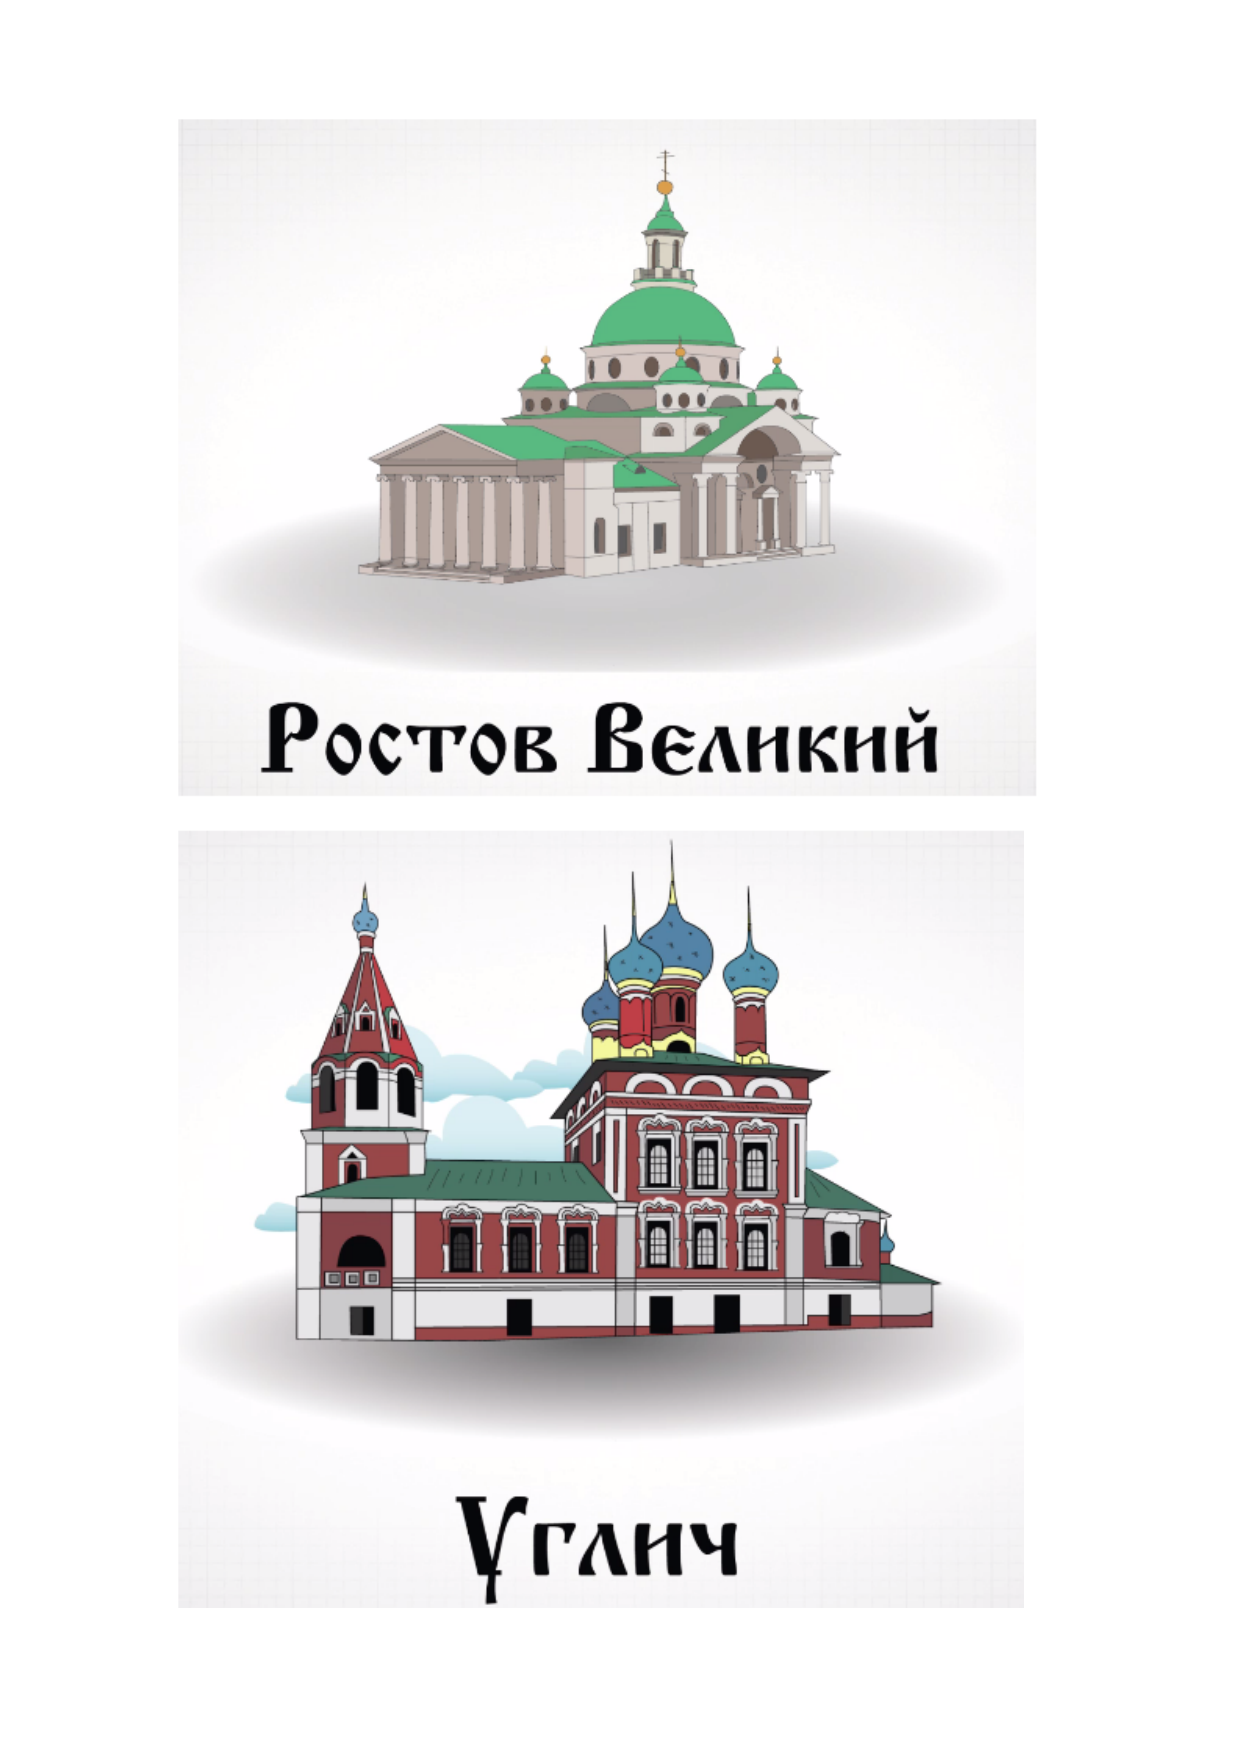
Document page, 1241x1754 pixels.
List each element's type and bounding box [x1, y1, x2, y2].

picture [177, 829, 1024, 1608]
picture [177, 118, 1037, 804]
